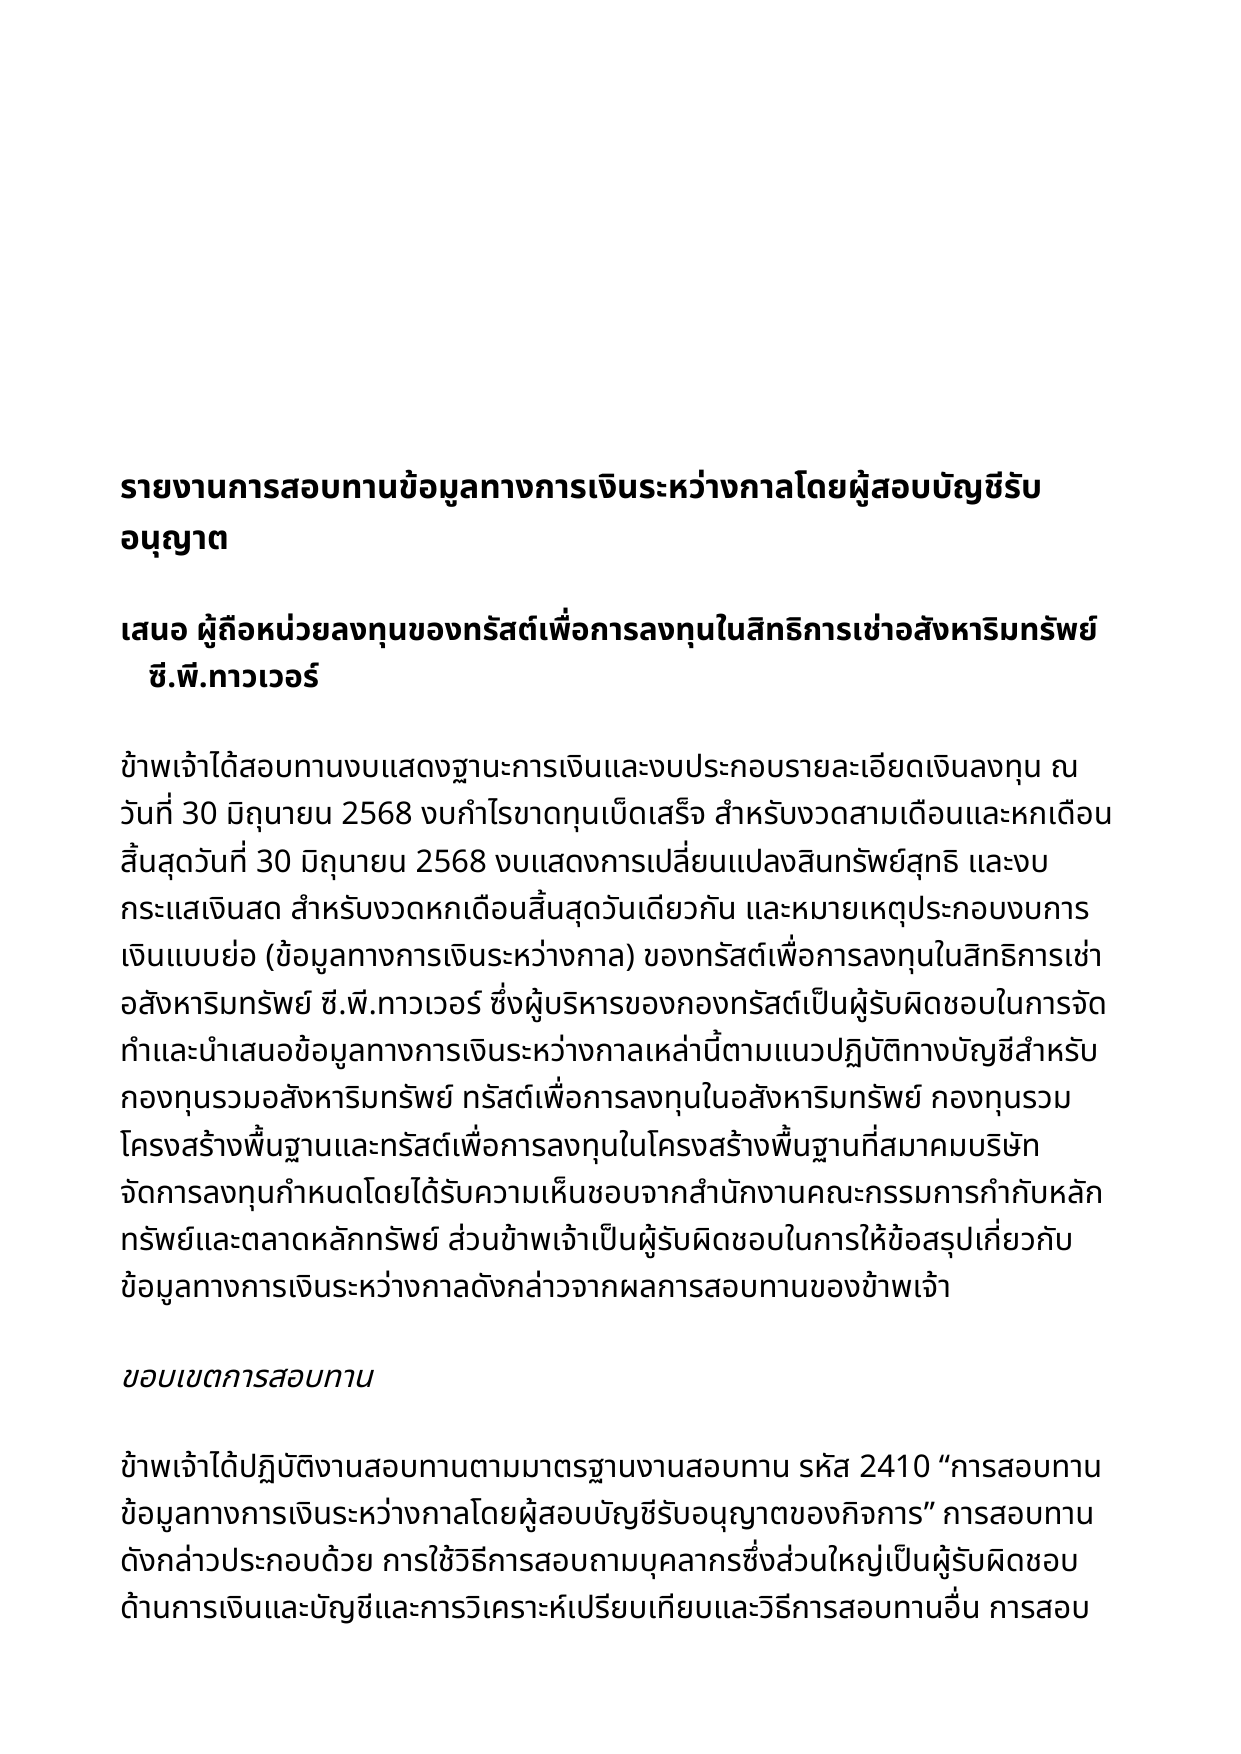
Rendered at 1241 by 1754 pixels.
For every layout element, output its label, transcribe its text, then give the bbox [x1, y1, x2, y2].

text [120, 1444, 1120, 1633]
text รายงานการสอบทานข้อมูลทางการเงินระหว่างกาลโดยผู้สอบบัญชีรับอนุญาต [120, 463, 1120, 564]
text ขอบเขตการสอบทาน [120, 1354, 1120, 1401]
text เสนอ ผู้ถือหน่วยลงทุนของทรัสต์เพื่อการลงทุนในสิทธิการเช่าอสังหาริมทรัพย์ ซี.พี.ทาวเวอร์ [120, 607, 1125, 701]
subtitle ข้าพเจ้าได้สอบทานงบแสดงฐานะการเงินและงบประกอบรายละเอียดเงินลงทุน ณ วันที่ 30 มิถุนายน 2568 งบกำไรขาดทุนเบ็ดเสร็จ สำหรับงวดสามเดือนและหกเดือนสิ้นสุดวันที่ 30 มิถุนายน 2568 งบแสดงการเปลี่ยนแปลงสินทรัพย์สุทธิ และงบกระแสเงินสด สำหรับงวดหกเดือนสิ้นสุดวันเดียวกัน และหมายเหตุประกอบงบการเงินแบบย่อ (ข้อมูลทางการเงินระหว่างกาล) ของทรัสต์เพื่อการลงทุนในสิทธิการเช่าอสังหาริมทรัพย์ ซี.พี.ทาวเวอร์ ซึ่งผู้บริหารของกองทรัสต์เป็นผู้รับผิดชอบในการจัดทำและนำเสนอข้อมูลทางการเงินระหว่างกาลเหล่านี้ตามแนวปฏิบัติทางบัญชีสำหรับกองทุนรวมอสังหาริมทรัพย์ ทรัสต์เพื่อการลงทุนในอสังหาริมทรัพย์ กองทุนรวมโครงสร้างพื้นฐานและทรัสต์เพื่อการลงทุนในโครงสร้างพื้นฐานที่สมาคมบริษัทจัดการลงทุนกำหนดโดยได้รับความเห็นชอบจากสำนักงานคณะกรรมการกำกับหลักทรัพย์และตลาดหลักทรัพย์ ส่วนข้าพเจ้าเป็นผู้รับผิดชอบในการให้ข้อสรุปเกี่ยวกับข้อมูลทางการเงินระหว่างกาลดังกล่าวจากผลการสอบทานของข้าพเจ้า [120, 744, 1117, 1312]
